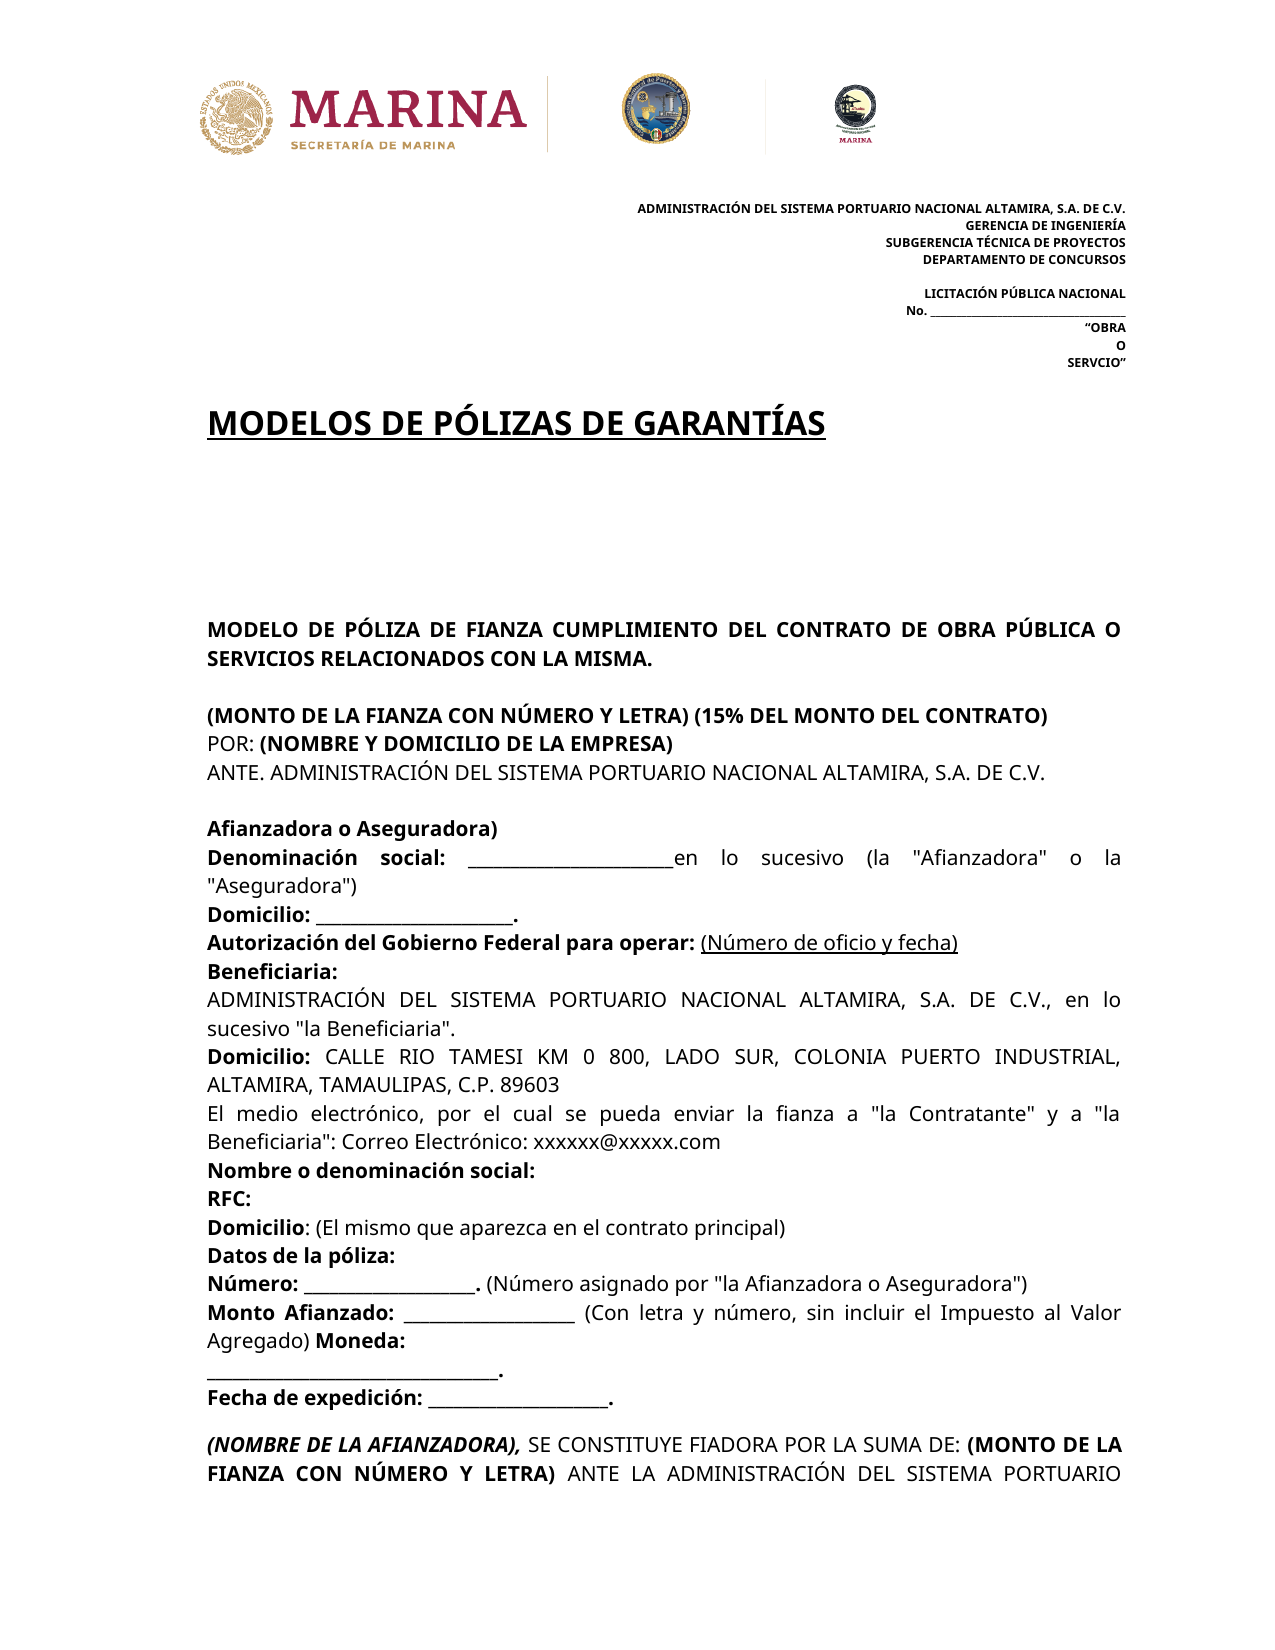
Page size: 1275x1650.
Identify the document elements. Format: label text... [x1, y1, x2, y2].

text Datos de la póliza: [207, 1241, 1122, 1269]
text __________________________________. [207, 1355, 1122, 1383]
text Domicilio: CALLE RIO TAMESI KM 0 800, LADO SUR, COLONIA PUERTO INDUSTRIAL, ALTAMIRA, TAMAULIPAS, C.P. 89603 [207, 1042, 1122, 1099]
text POR: (NOMBRE Y DOMICILIO DE LA EMPRESA) [207, 729, 1122, 758]
text El medio electrónico, por el cual se pueda enviar la fianza a "la Contratante" y a "la Beneficiaria": Correo Electrónico: xxxxxx@xxxxx.com [207, 1099, 1122, 1156]
text Monto Afianzado: ____________________ (Con letra y número, sin incluir el Impuesto al Valor Agregado) Moneda: [207, 1298, 1122, 1355]
text Denominación social: ________________________en lo sucesivo (la "Afianzadora" o la "Aseguradora") [207, 843, 1122, 900]
text ANTE. ADMINISTRACIÓN DEL SISTEMA PORTUARIO NACIONAL ALTAMIRA, S.A. DE C.V. [207, 758, 1122, 786]
title MODELO DE PÓLIZA DE FIANZA CUMPLIMIENTO DEL CONTRATO DE OBRA PÚBLICA O SERVICIOS RELACIONADOS CON LA MISMA. [207, 616, 1122, 672]
text Fecha de expedición: _____________________. [207, 1383, 1122, 1412]
text Beneficiaria: [207, 957, 1122, 985]
text Afianzadora o Aseguradora) [207, 814, 1122, 843]
text Nombre o denominación social: [207, 1156, 1122, 1184]
text (MONTO DE LA FIANZA CON NÚMERO Y LETRA) (15% DEL MONTO DEL CONTRATO) [207, 701, 1122, 729]
text Autorización del Gobierno Federal para operar: (Número de oficio y fecha) [207, 928, 1122, 957]
text MODELOS DE PÓLIZAS DE GARANTÍAS [207, 399, 1107, 445]
text RFC: [207, 1184, 1122, 1213]
text ADMINISTRACIÓN DEL SISTEMA PORTUARIO NACIONAL ALTAMIRA, S.A. DE C.V., en lo sucesivo "la Beneficiaria". [207, 985, 1122, 1042]
picture [199, 73, 876, 155]
text Número: ____________________. (Número asignado por "la Afianzadora o Aseguradora") [207, 1269, 1122, 1298]
text Domicilio: (El mismo que aparezca en el contrato principal) [207, 1213, 1122, 1241]
text Domicilio: _______________________. [207, 900, 1122, 928]
